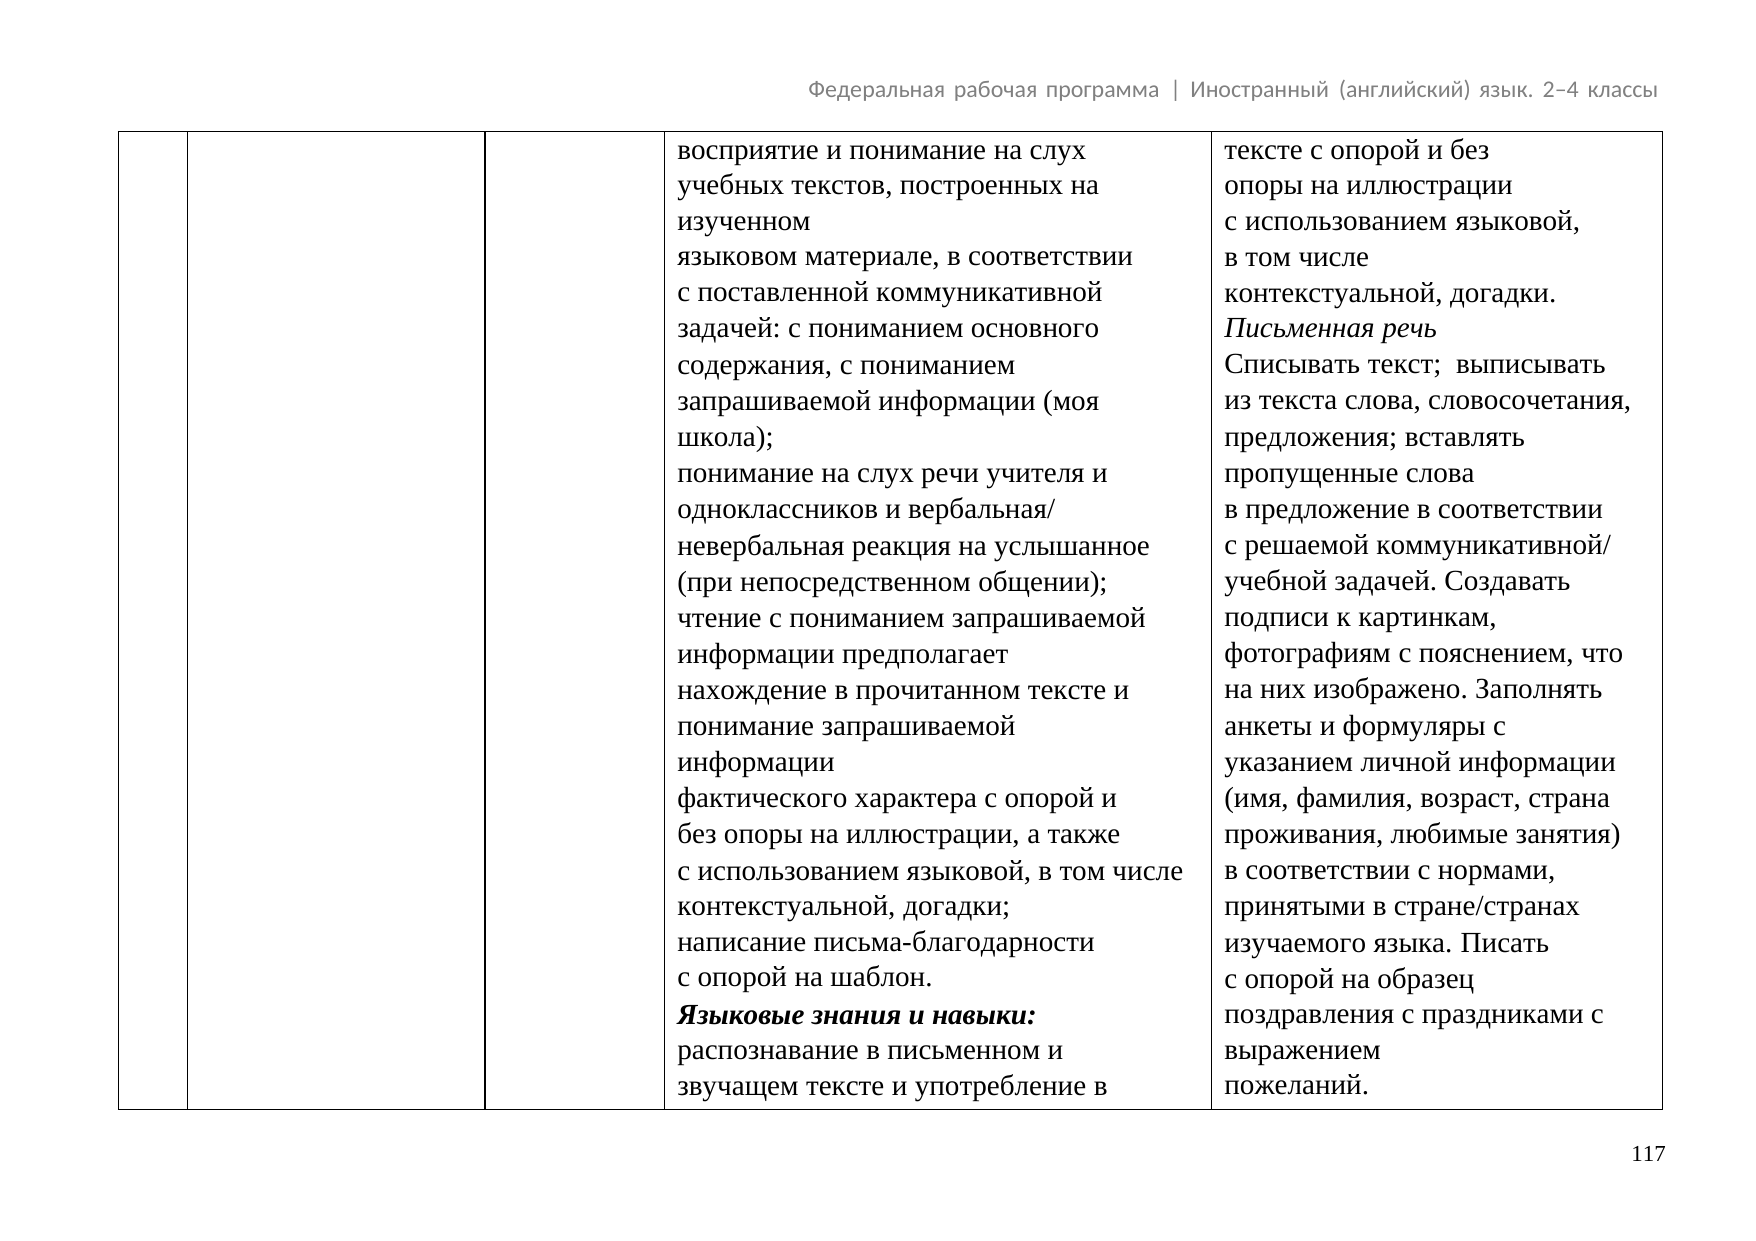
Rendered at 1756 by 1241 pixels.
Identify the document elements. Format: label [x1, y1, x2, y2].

table_header [119, 132, 187, 1109]
table_header [665, 132, 1211, 1109]
table_header [188, 132, 484, 1109]
table_header [486, 132, 664, 1109]
table_header [1212, 132, 1662, 1109]
